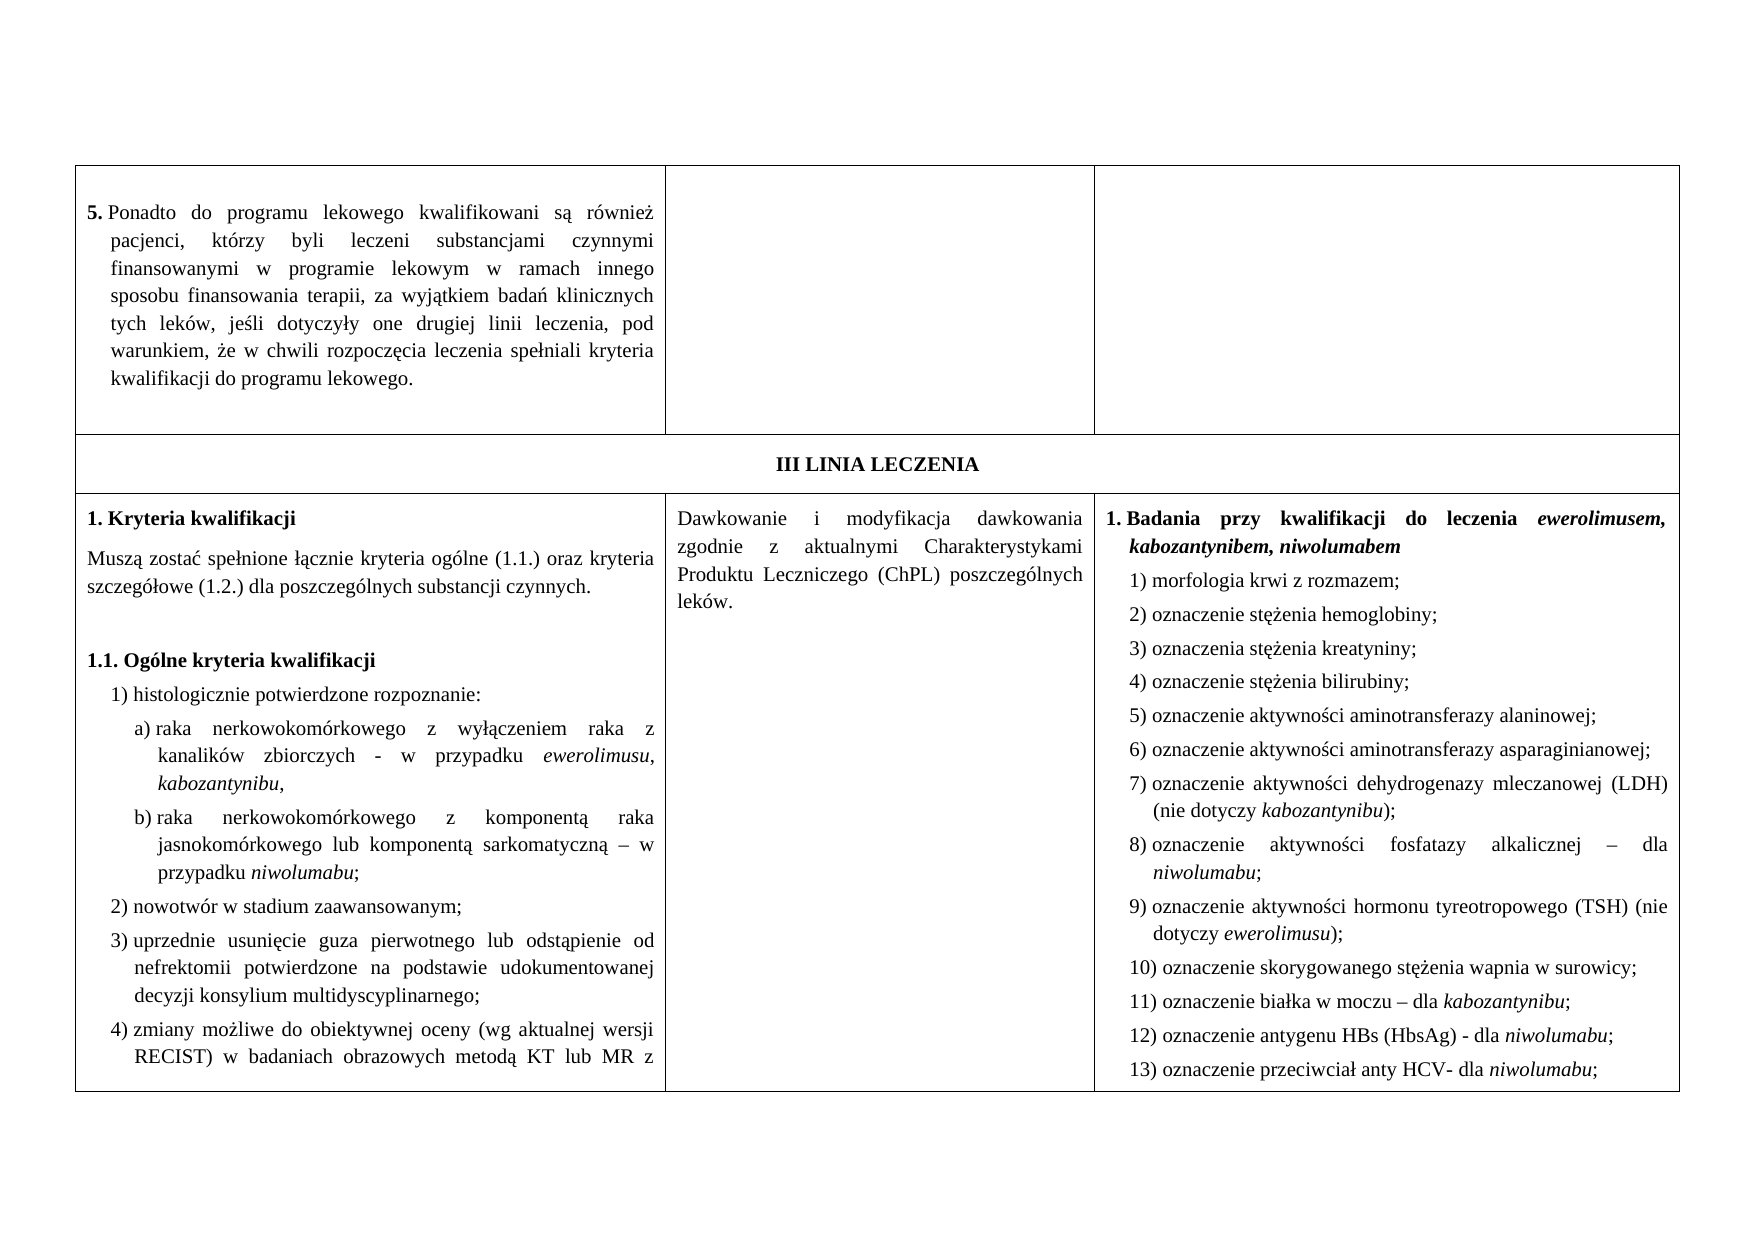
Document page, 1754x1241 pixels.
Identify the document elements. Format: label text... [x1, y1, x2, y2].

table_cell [666, 166, 1094, 434]
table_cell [666, 494, 1094, 1091]
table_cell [76, 166, 665, 434]
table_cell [1095, 166, 1679, 434]
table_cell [1095, 494, 1679, 1091]
table_cell III LINIA LECZENIA [76, 435, 1679, 493]
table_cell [76, 494, 665, 1091]
